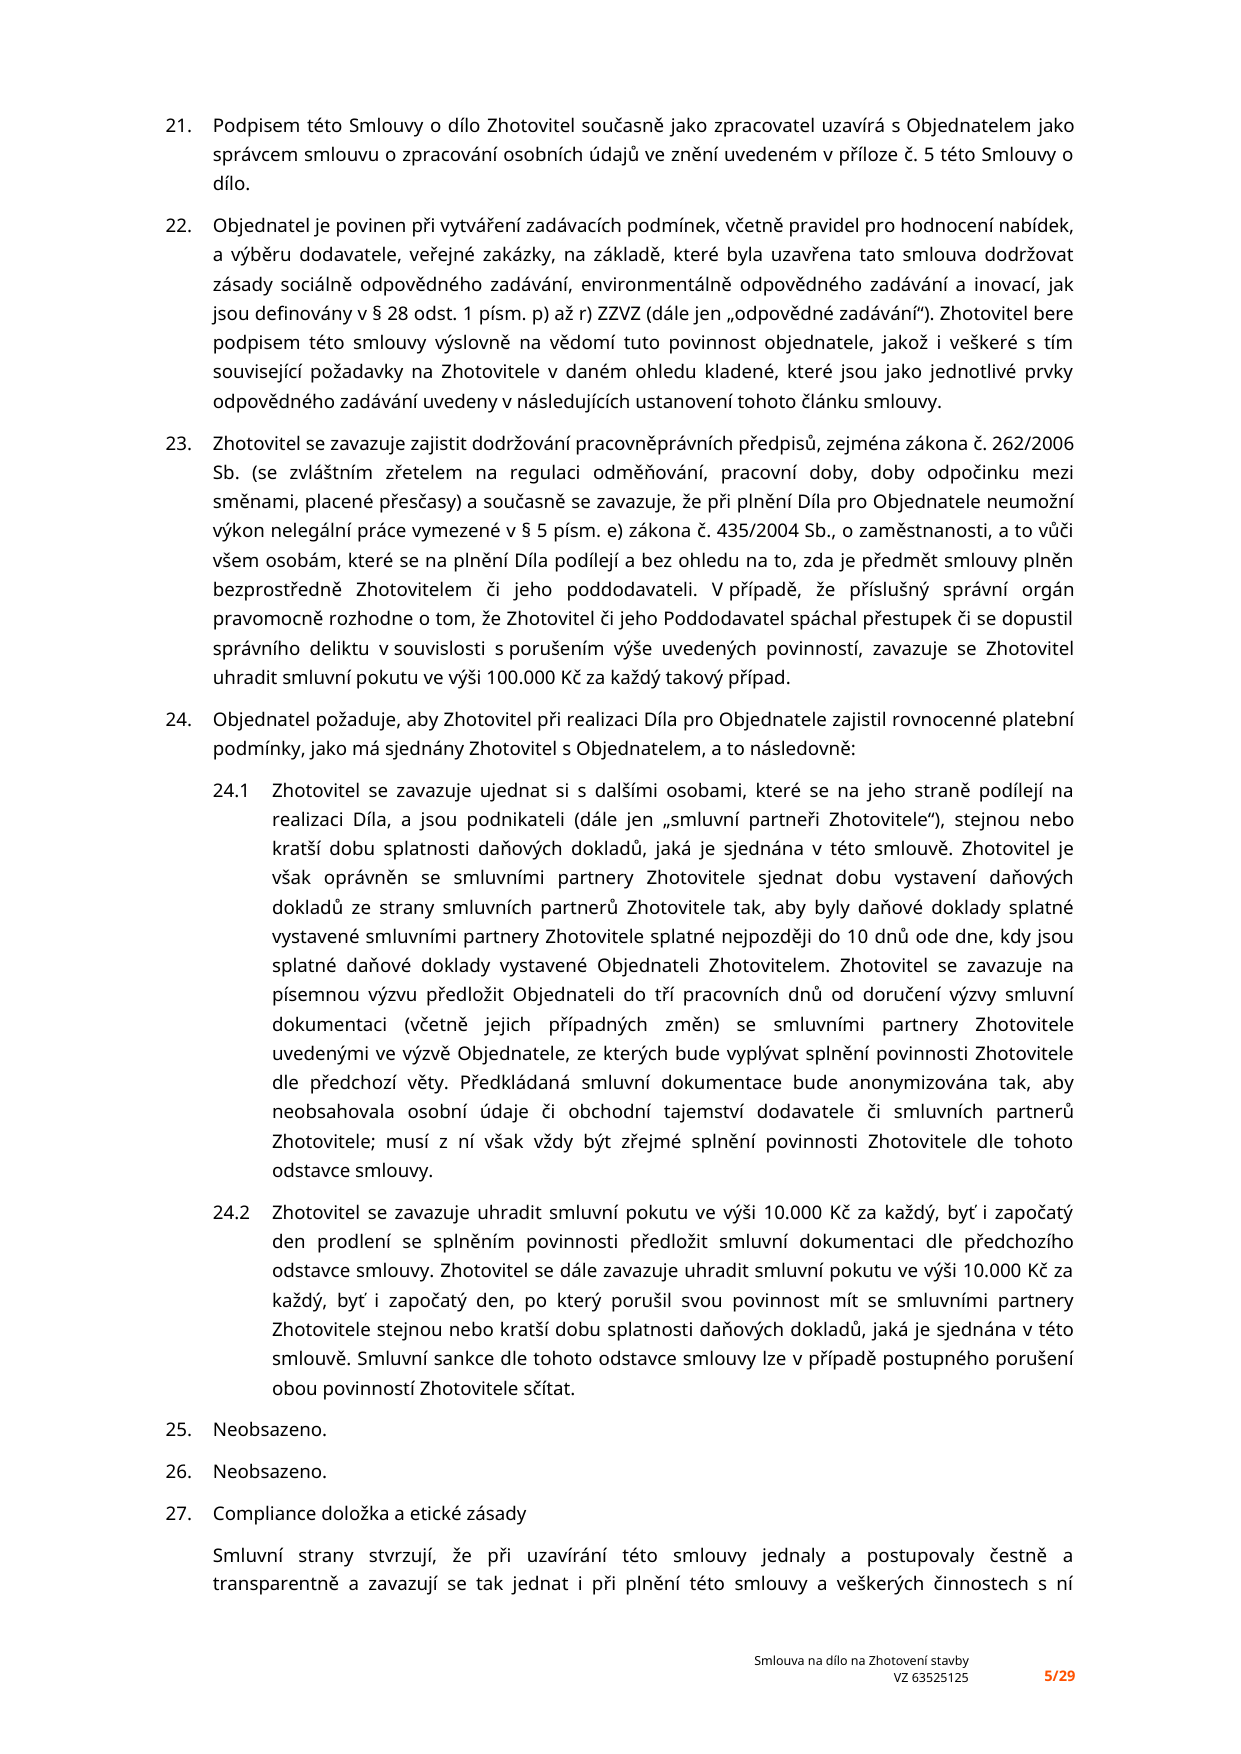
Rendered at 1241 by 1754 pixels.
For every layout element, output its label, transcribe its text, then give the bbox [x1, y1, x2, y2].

text Podpisem této Smlouvy o dílo Zhotovitel současně jako zpracovatel uzavírá s Objednatelem jako správcem smlouvu o zpracování osobních údajů ve znění uvedeném v příloze č. 5 této Smlouvy o dílo. [165, 112, 1075, 196]
text Zhotovitel se zavazuje uhradit smluvní pokutu ve výši 10.000 Kč za každý, byť i započatý den prodlení se splněním povinnosti předložit smluvní dokumentaci dle předchozího odstavce smlouvy. Zhotovitel se dále zavazuje uhradit smluvní pokutu ve výši 10.000 Kč za každý, byť i započatý den, po který porušil svou povinnost mít se smluvními partnery Zhotovitele stejnou nebo kratší dobu splatnosti daňových dokladů, jaká je sjednána v této smlouvě. Smluvní sankce dle tohoto odstavce smlouvy lze v případě postupného porušení obou povinností Zhotovitele sčítat. [213, 1199, 1075, 1400]
text Zhotovitel se zavazuje zajistit dodržování pracovněprávních předpisů, zejména zákona č. 262/2006 Sb. (se zvláštním zřetelem na regulaci odměňování, pracovní doby, doby odpočinku mezi směnami, placené přesčasy) a současně se zavazuje, že při plnění Díla pro Objednatele neumožní výkon nelegální práce vymezené v § 5 písm. e) zákona č. 435/2004 Sb., o zaměstnanosti, a to vůči všem osobám, které se na plnění Díla podílejí a bez ohledu na to, zda je předmět smlouvy plněn bezprostředně Zhotovitelem či jeho poddodavateli. V případě, že příslušný správní orgán pravomocně rozhodne o tom, že Zhotovitel či jeho Poddodavatel spáchal přestupek či se dopustil správního deliktu v souvislosti s porušením výše uvedených povinností, zavazuje se Zhotovitel uhradit smluvní pokutu ve výši 100.000 Kč za každý takový případ. [165, 430, 1075, 689]
text Objednatel je povinen při vytváření zadávacích podmínek, včetně pravidel pro hodnocení nabídek, a výběru dodavatele, veřejné zakázky, na základě, které byla uzavřena tato smlouva dodržovat zásady sociálně odpovědného zadávání, environmentálně odpovědného zadávání a inovací, jak jsou definovány v § 28 odst. 1 písm. p) až r) ZZVZ (dále jen „odpovědné zadávání“). Zhotovitel bere podpisem této smlouvy výslovně na vědomí tuto povinnost objednatele, jakož i veškeré s tím související požadavky na Zhotovitele v daném ohledu kladené, které jsou jako jednotlivé prvky odpovědného zadávání uvedeny v následujících ustanovení tohoto článku smlouvy. [165, 212, 1075, 414]
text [213, 1542, 1075, 1595]
text Neobsazeno. [165, 1417, 1075, 1442]
text Zhotovitel se zavazuje ujednat si s dalšími osobami, které se na jeho straně podílejí na realizaci Díla, a jsou podnikateli (dále jen „smluvní partneři Zhotovitele“), stejnou nebo kratší dobu splatnosti daňových dokladů, jaká je sjednána v této smlouvě. Zhotovitel je však oprávněn se smluvními partnery Zhotovitele sjednat dobu vystavení daňových dokladů ze strany smluvních partnerů Zhotovitele tak, aby byly daňové doklady splatné vystavené smluvními partnery Zhotovitele splatné nejpozději do 10 dnů ode dne, kdy jsou splatné daňové doklady vystavené Objednateli Zhotovitelem. Zhotovitel se zavazuje na písemnou výzvu předložit Objednateli do tří pracovních dnů od doručení výzvy smluvní dokumentaci (včetně jejich případných změn) se smluvními partnery Zhotovitele uvedenými ve výzvě Objednatele, ze kterých bude vyplývat splnění povinnosti Zhotovitele dle předchozí věty. Předkládaná smluvní dokumentace bude anonymizována tak, aby neobsahovala osobní údaje či obchodní tajemství dodavatele či smluvních partnerů Zhotovitele; musí z ní však vždy být zřejmé splnění povinnosti Zhotovitele dle tohoto odstavce smlouvy. [213, 777, 1075, 1183]
text Compliance doložka a etické zásady [165, 1500, 1075, 1526]
text Neobsazeno. [165, 1458, 1075, 1484]
text Objednatel požaduje, aby Zhotovitel při realizaci Díla pro Objednatele zajistil rovnocenné platební podmínky, jako má sjednány Zhotovitel s Objednatelem, a to následovně: [165, 706, 1075, 761]
